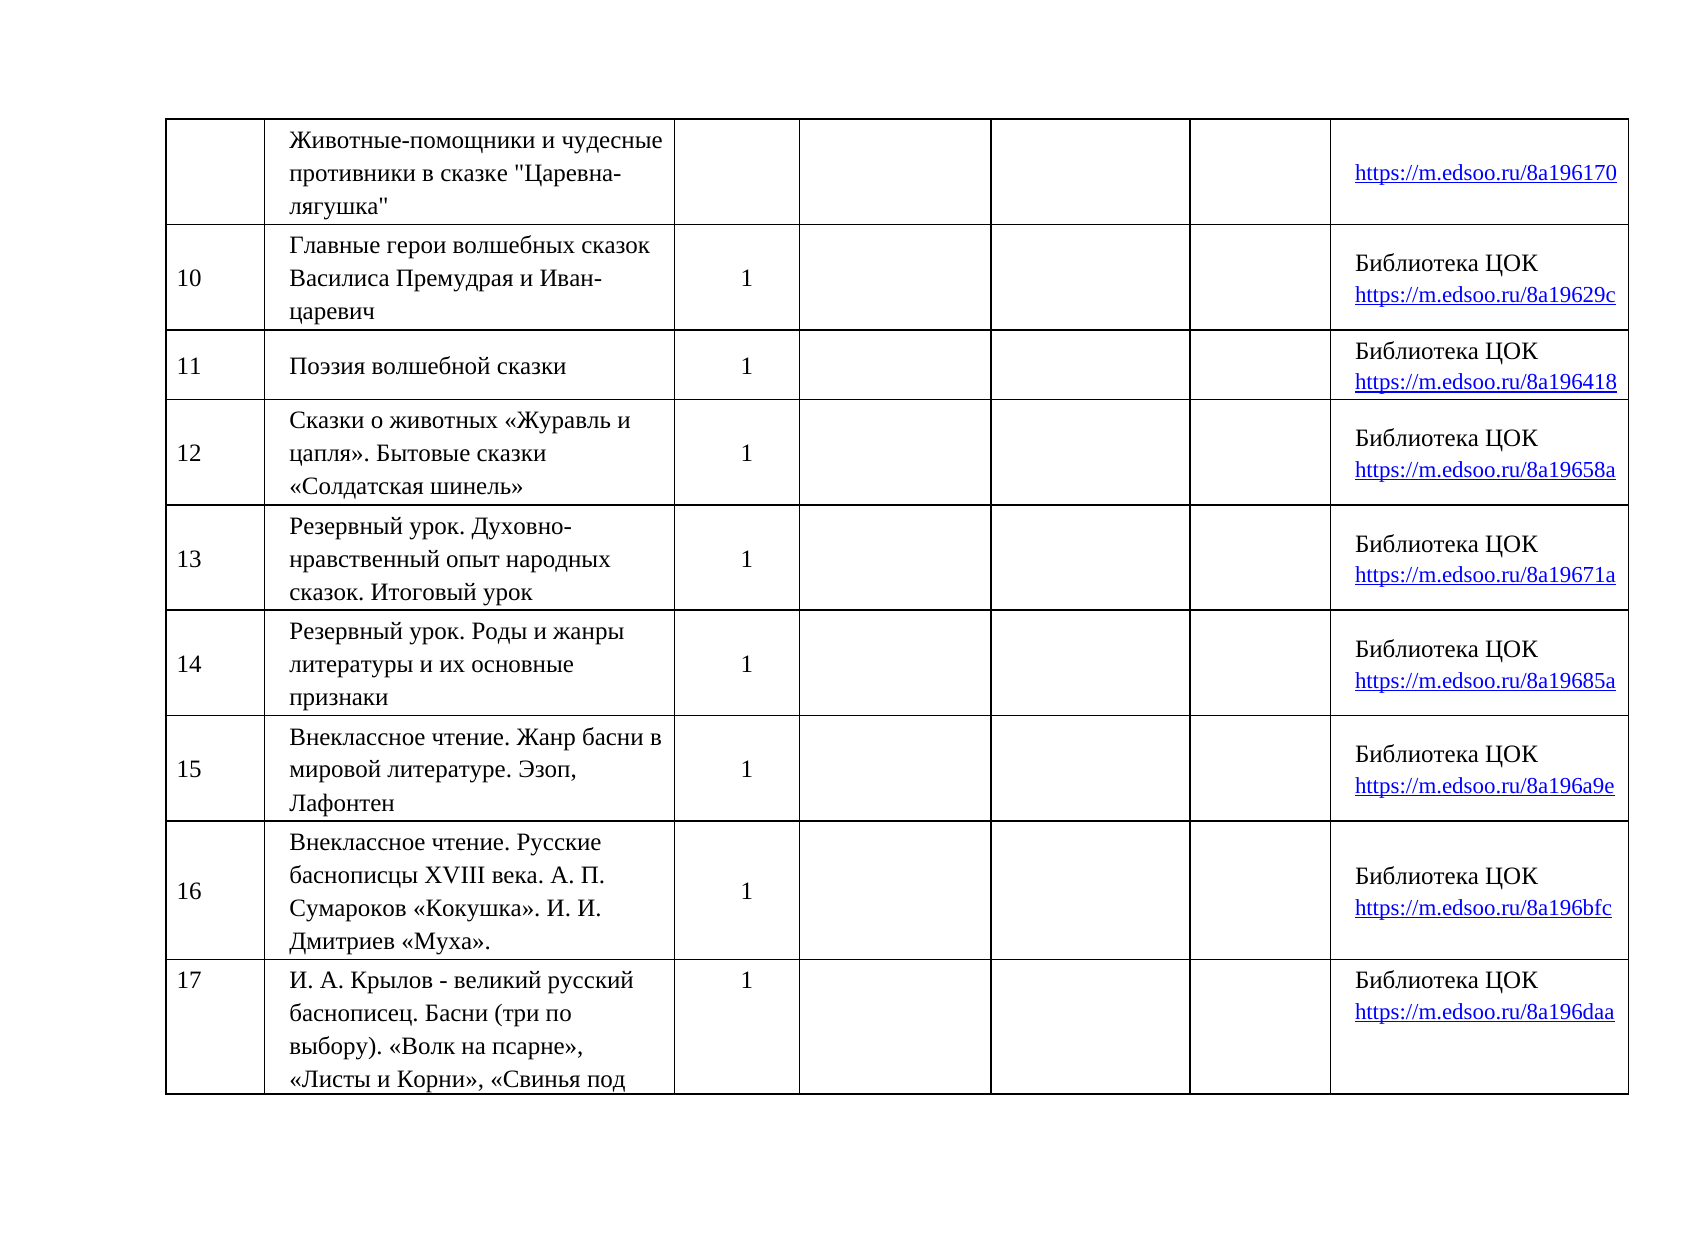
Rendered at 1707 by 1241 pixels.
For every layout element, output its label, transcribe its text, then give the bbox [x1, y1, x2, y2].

table_cell 10 [167, 225, 264, 329]
table_cell Библиотека ЦОК https://m.edsoo.ru/8a196bfc [1331, 822, 1628, 959]
table_cell [992, 822, 1189, 959]
table_cell Библиотека ЦОК https://m.edsoo.ru/8a19671a [1331, 506, 1628, 609]
table_cell Главные герои волшебных сказок Василиса Премудрая и Иван-царевич [265, 225, 674, 329]
table_cell 9 [167, 120, 264, 223]
table_cell [992, 960, 1189, 1093]
table_cell [1191, 225, 1330, 329]
table_cell [992, 331, 1189, 398]
table_cell 1 [675, 400, 799, 504]
table_cell 1 [675, 120, 799, 223]
table_cell 13 [167, 506, 264, 609]
table_cell Поэзия волшебной сказки [265, 331, 674, 398]
table_cell [992, 400, 1189, 504]
table_cell [1191, 400, 1330, 504]
table_cell Библиотека ЦОК https://m.edsoo.ru/8a19629c [1331, 225, 1628, 329]
table_cell [1191, 331, 1330, 398]
table_cell [1191, 120, 1330, 223]
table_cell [1331, 960, 1628, 1093]
table_cell [800, 331, 990, 398]
table_cell [1191, 822, 1330, 959]
table_cell 16 [167, 822, 264, 959]
table_cell Библиотека ЦОК https://m.edsoo.ru/8a196a9e [1331, 716, 1628, 820]
table_cell Библиотека ЦОК https://m.edsoo.ru/8a196418 [1331, 331, 1628, 398]
table_cell Резервный урок. Духовно-нравственный опыт народных сказок. Итоговый урок [265, 506, 674, 609]
table_cell [992, 120, 1189, 223]
table_cell Внеклассное чтение. Жанр басни в мировой литературе. Эзоп, Лафонтен [265, 716, 674, 820]
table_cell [265, 960, 674, 1093]
table_cell Библиотека ЦОК https://m.edsoo.ru/8a19685a [1331, 611, 1628, 715]
table_cell 11 [167, 331, 264, 398]
table_cell 15 [167, 716, 264, 820]
table_cell [800, 960, 990, 1093]
table_cell 1 [675, 506, 799, 609]
table_cell Сказки о животных «Журавль и цапля». Бытовые сказки «Солдатская шинель» [265, 400, 674, 504]
table_cell [800, 506, 990, 609]
table_cell 1 [675, 331, 799, 398]
table_cell [1191, 716, 1330, 820]
table_cell Внеклассное чтение. Русские баснописцы XVIII века. А. П. Сумароков «Кокушка». И. И. Дмитриев «Муха». [265, 822, 674, 959]
table_cell Резервный урок. Роды и жанры литературы и их основные признаки [265, 611, 674, 715]
table_cell [800, 400, 990, 504]
table_cell 1 [675, 960, 799, 1093]
table_cell 1 [675, 822, 799, 959]
table_cell 1 [675, 611, 799, 715]
table_cell [800, 716, 990, 820]
table_cell [992, 611, 1189, 715]
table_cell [265, 120, 674, 223]
table_cell [992, 506, 1189, 609]
table_cell 17 [167, 960, 264, 1093]
table_cell [800, 120, 990, 223]
table_cell [800, 225, 990, 329]
table_cell [1191, 960, 1330, 1093]
table_cell 1 [675, 225, 799, 329]
table_cell [992, 716, 1189, 820]
table_cell [800, 822, 990, 959]
table_cell Библиотека ЦОК https://m.edsoo.ru/8a19658a [1331, 400, 1628, 504]
table_cell 14 [167, 611, 264, 715]
table_cell [1191, 611, 1330, 715]
table_cell [1191, 506, 1330, 609]
table_cell [800, 611, 990, 715]
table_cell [1331, 120, 1628, 223]
table_cell [992, 225, 1189, 329]
table_cell 12 [167, 400, 264, 504]
table_cell 1 [675, 716, 799, 820]
